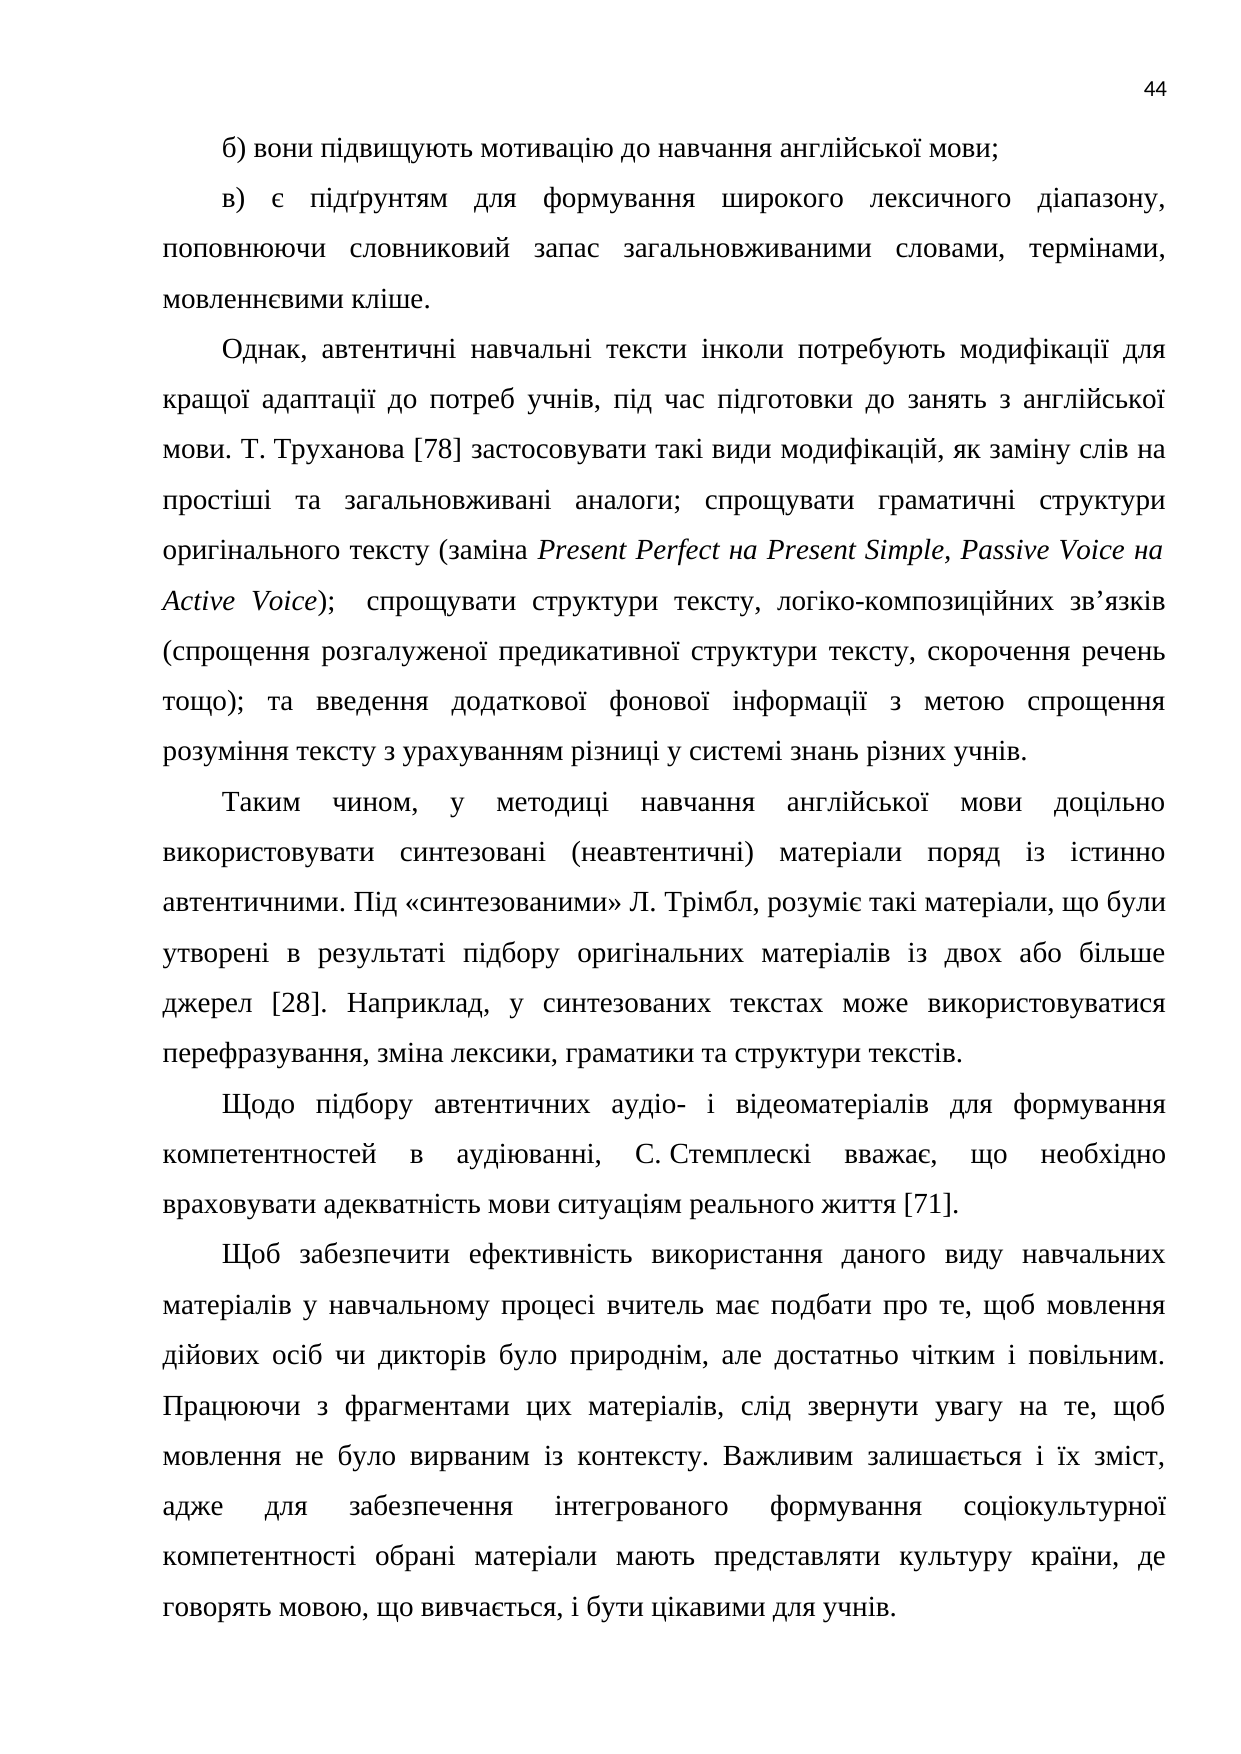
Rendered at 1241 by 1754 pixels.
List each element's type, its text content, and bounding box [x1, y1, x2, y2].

text б) вони підвищують мотивацію до навчання англійської мови; [162, 130, 1167, 163]
text в) є підґрунтям для формування широкого лексичного діапазону, поповнюючи словниковий запас загальновживаними словами, термінами, мовленнєвими кліше. [162, 180, 1167, 314]
text Однак, автентичні навчальні тексти інколи потребують модифікації для кращої адаптації до потреб учнів, під час підготовки до занять з англійської мови. Т. Труханова [78] застосовувати такі види модифікацій, як заміну слів на простіші та загальновживані аналоги; спрощувати граматичні структури оригінального тексту (заміна Present Perfect на Present Simple, Passive Voice на Active Voice); спрощувати структури тексту, логіко-композиційних зв’язків (спрощення розгалуженої предикативної структури тексту, скорочення речень тощо); та введення додаткової фонової інформації з метою спрощення розуміння тексту з урахуванням різниці у системі знань різних учнів. [162, 331, 1167, 767]
text Щоб забезпечити ефективність використання даного виду навчальних матеріалів у навчальному процесі вчитель має подбати про те, щоб мовлення дійових осіб чи дикторів було природнім, але достатньо чітким і повільним. Працюючи з фрагментами цих матеріалів, слід звернути увагу на те, щоб мовлення не було вирваним із контексту. Важливим залишається і їх зміст, адже для забезпечення інтегрованого формування соціокультурної компетентності обрані матеріали мають представляти культуру країни, де говорять мовою, що вивчається, і бути цікавими для учнів. [162, 1237, 1167, 1622]
text Щодо підбору автентичних аудіо- і відеоматеріалів для формування компетентностей в аудіюванні, С. Стемплескі вважає, що необхідно враховувати адекватність мови ситуаціям реального життя [71]. [162, 1086, 1167, 1220]
text Таким чином, у методиці навчання англійської мови доцільно використовувати синтезовані (неавтентичні) матеріали поряд із істинно автентичними. Під «синтезованими» Л. Трімбл, розуміє такі матеріали, що були утворені в результаті підбору оригінальних матеріалів із двох або більше джерел [28]. Наприклад, у синтезованих текстах може використовуватися перефразування, зміна лексики, граматики та структури текстів. [162, 784, 1167, 1069]
